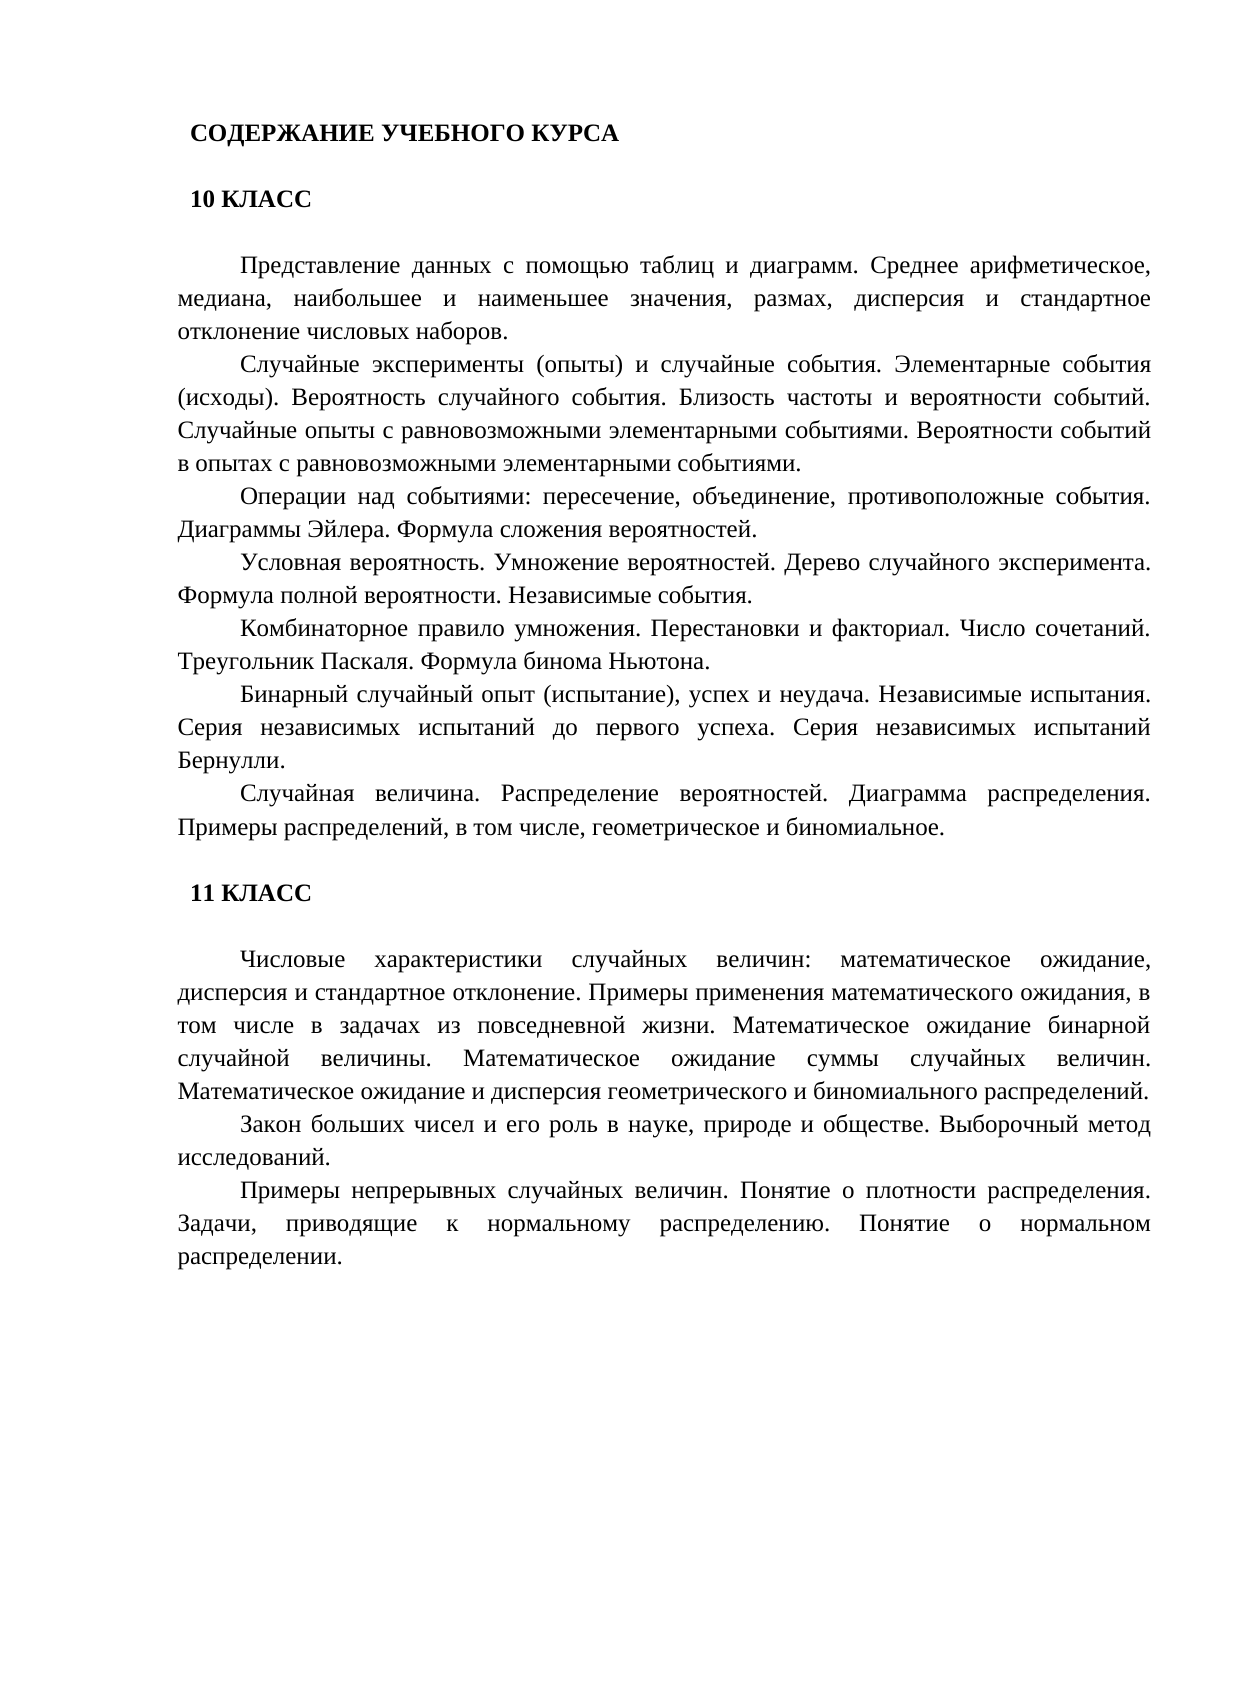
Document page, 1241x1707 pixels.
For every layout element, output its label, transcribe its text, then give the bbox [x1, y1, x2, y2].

text Примеры непрерывных случайных величин. Понятие о плотности распределения. Задачи, приводящие к нормальному распределению. Понятие о нормальном распределении. [177, 1175, 1152, 1269]
text Случайная величина. Распределение вероятностей. Диаграмма распределения. Примеры распределений, в том числе, геометрическое и биномиальное. [177, 778, 1152, 840]
text Представление данных с помощью таблиц и диаграмм. Среднее арифметическое, медиана, наибольшее и наименьшее значения, размах, дисперсия и стандартное отклонение числовых наборов. [177, 250, 1152, 345]
text Операции над событиями: пересечение, объединение, противоположные события. Диаграммы Эйлера. Формула сложения вероятностей. [177, 481, 1152, 543]
text 10 КЛАСС [190, 184, 1152, 213]
text Условная вероятность. Умножение вероятностей. Дерево случайного эксперимента. Формула полной вероятности. Независимые события. [177, 547, 1152, 609]
text Закон больших чисел и его роль в науке, природе и обществе. Выборочный метод исследований. [177, 1109, 1152, 1171]
text Случайные эксперименты (опыты) и случайные события. Элементарные события (исходы). Вероятность случайного события. Близость частоты и вероятности событий. Случайные опыты с равновозможными элементарными событиями. Вероятности событий в опытах с равновозможными элементарными событиями. [177, 349, 1152, 477]
text Комбинаторное правило умножения. Перестановки и факториал. Число сочетаний. Треугольник Паскаля. Формула бинома Ньютона. [177, 613, 1152, 675]
text Числовые характеристики случайных величин: математическое ожидание, дисперсия и стандартное отклонение. Примеры применения математического ожидания, в том числе в задачах из повседневной жизни. Математическое ожидание бинарной случайной величины. Математическое ожидание суммы случайных величин. Математическое ожидание и дисперсия геометрического и биномиального распределений. [177, 944, 1152, 1104]
text Бинарный случайный опыт (испытание), успех и неудача. Независимые испытания. Серия независимых испытаний до первого успеха. Серия независимых испытаний Бернулли. [177, 679, 1152, 774]
text СОДЕРЖАНИЕ УЧЕБНОГО КУРСА [190, 118, 1152, 147]
text 11 КЛАСС [190, 878, 1152, 906]
